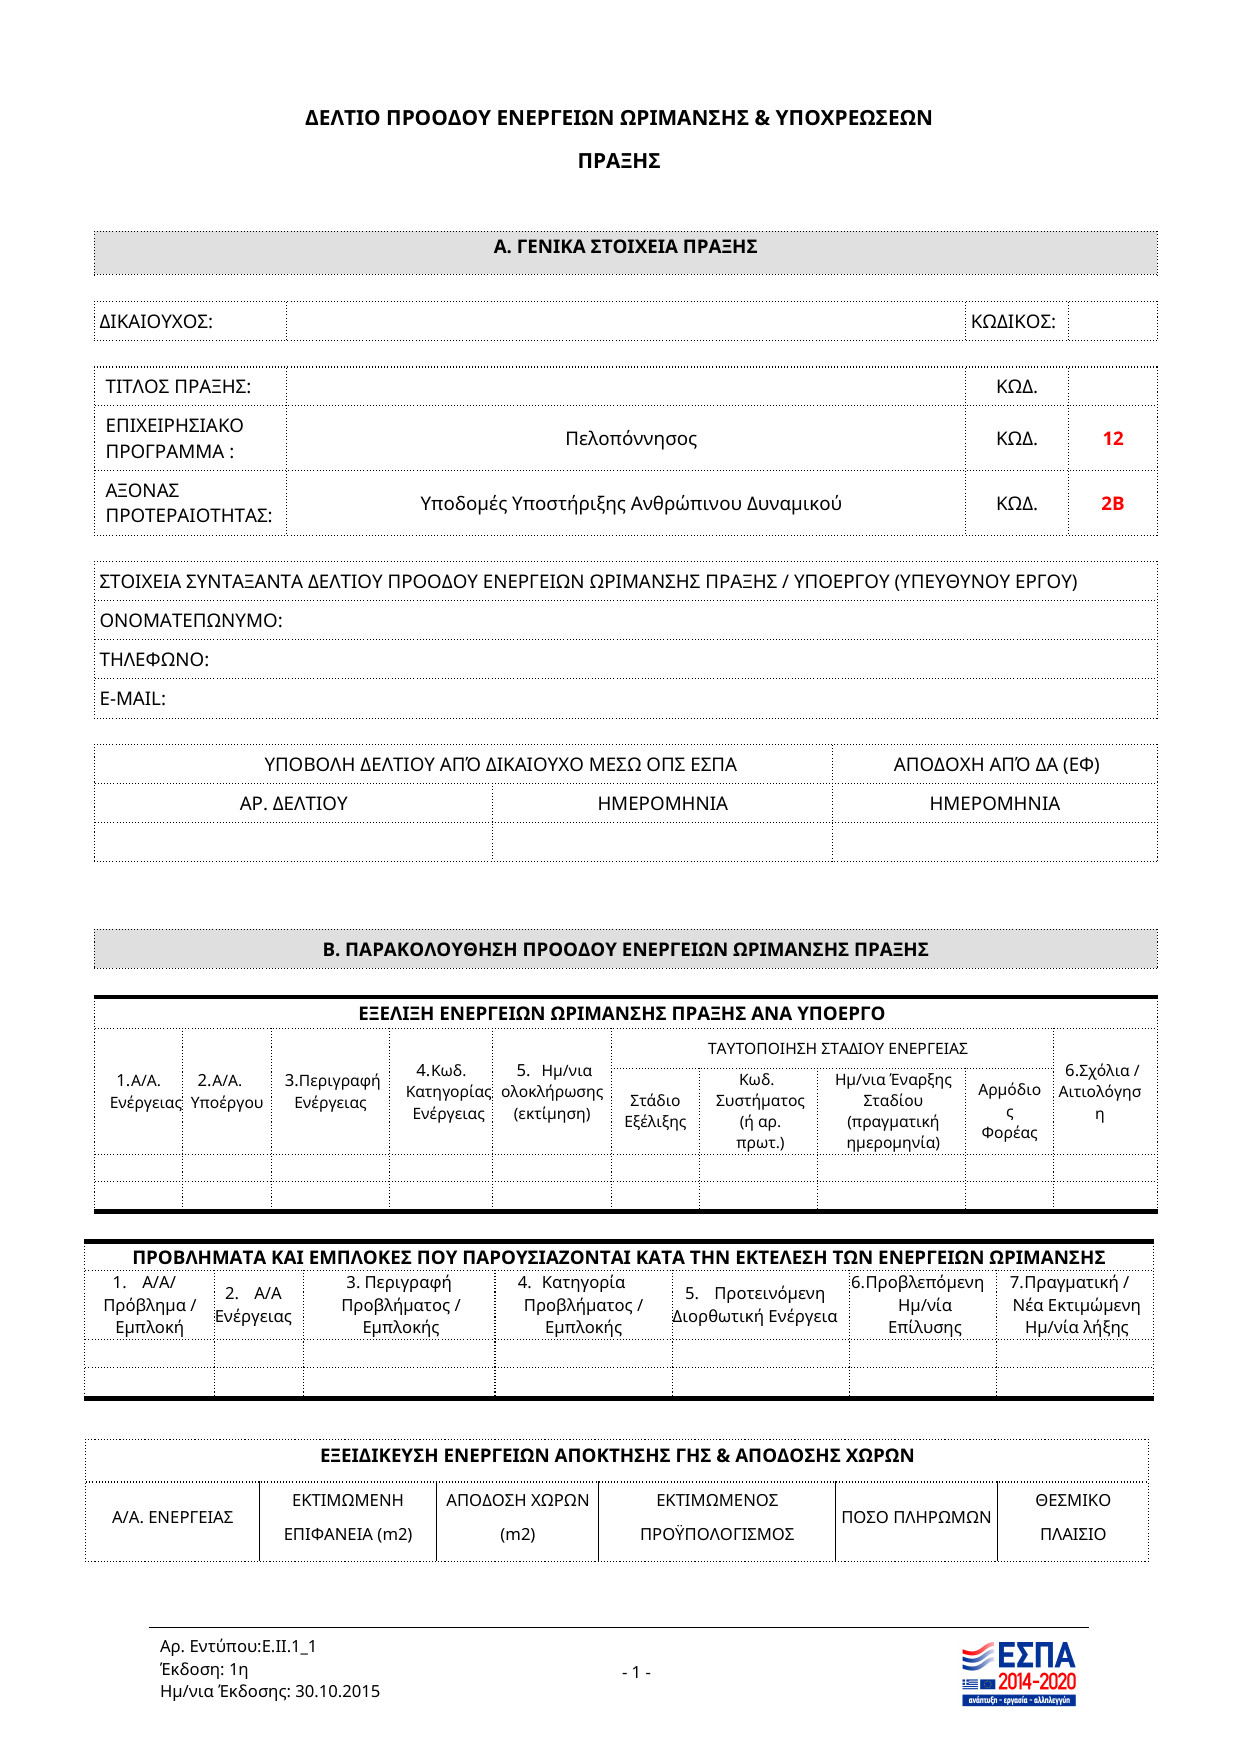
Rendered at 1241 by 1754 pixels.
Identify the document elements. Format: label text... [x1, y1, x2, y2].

table_cell ΟΝΟΜΑΤΕΠΩΝΥΜΟ: [94, 600, 345, 639]
table_cell Σχόλια / Αιτιολόγηση [1054, 1028, 1157, 1153]
table_cell 2B [1069, 470, 1157, 534]
table_cell [672, 1339, 849, 1367]
table_header ΕΞΕΙΔΙΚΕΥΣΗ ΕΝΕΡΓΕΙΩΝ ΑΠΟΚΤΗΣΗΣ ΓΗΣ & ΑΠΟΔΟΣΗΣ ΧΩΡΩΝ [86, 1439, 1149, 1481]
table_header [286, 366, 965, 405]
table_cell [271, 1181, 389, 1209]
text ΠΡΑΞΗΣ [94, 146, 1144, 174]
table_header Α. ΓΕΝΙΚΑ ΣΤΟΙΧΕΙΑ ΠΡΑΞΗΣ [94, 231, 1157, 274]
table_cell ΕΚΤΙΜΩΜΕΝΟΣ ΠΡΟΫΠΟΛΟΓΙΣΜΟΣ [599, 1481, 835, 1561]
table_cell [94, 1181, 183, 1209]
table_cell Α/Α. Υποέργου [183, 1028, 271, 1153]
table_cell [215, 1367, 303, 1396]
table_cell [1054, 1181, 1157, 1209]
table_cell [849, 1339, 997, 1367]
table_cell ΘΕΣΜΙΚΟ ΠΛΑΙΣΙΟ [998, 1481, 1149, 1561]
table_cell Πελοπόννησος [286, 405, 965, 470]
table_cell Ημ/νια ολοκλήρωσης (εκτίμηση) [493, 1028, 611, 1153]
table_cell Α/Α. ΕΝΕΡΓΕΙΑΣ [86, 1481, 259, 1561]
table_cell [303, 1339, 495, 1367]
table_cell [1054, 1154, 1157, 1181]
table_header ΤΙΤΛΟΣ ΠΡΑΞΗΣ: [94, 366, 286, 405]
table_header [1069, 301, 1157, 340]
table_cell Α/Α. Ενέργειας [94, 1028, 183, 1153]
table_header ΚΩΔΙΚΟΣ: [965, 301, 1068, 340]
table_header ΣΤΟΙΧΕΙΑ ΣΥΝΤΑΞΑΝΤΑ ΔΕΛΤΙΟΥ ΠΡΟΟΔΟΥ ΕΝΕΡΓΕΙΩΝ ΩΡΙΜΑΝΣΗΣ ΠΡΑΞΗΣ / ΥΠΟΕΡΓΟΥ (ΥΠΕΥΘΥΝΟΥ ΕΡΓΟΥ) [94, 561, 1157, 600]
table_cell [493, 822, 832, 861]
table_cell ΑΠΟΔΟΣΗ ΧΩΡΩΝ (m2) [437, 1481, 598, 1561]
table_cell [818, 1154, 965, 1181]
table_cell ΗΜΕΡΟΜΗΝΙΑ [493, 783, 832, 822]
table_cell Περιγραφή Ενέργειας [271, 1028, 389, 1153]
table_cell Περιγραφή Προβλήματος / Εμπλοκής [303, 1270, 495, 1339]
table_cell Ημ/νια Έναρξης Σταδίου (πραγματική ημερομηνία) [818, 1068, 965, 1153]
table_cell E-MAIL: [94, 678, 345, 717]
table_cell ΠΟΣΟ ΠΛΗΡΩΜΩΝ [836, 1481, 997, 1561]
table_cell [345, 639, 1157, 678]
table_cell [94, 1154, 183, 1181]
picture [959, 1640, 1079, 1708]
table_cell [849, 1367, 997, 1396]
table_cell [85, 1367, 214, 1396]
table_cell ΚΩΔ. [965, 405, 1068, 470]
table_cell ΤΗΛΕΦΩΝΟ: [94, 639, 345, 678]
table_cell 12 [1069, 405, 1157, 470]
table_cell [965, 1154, 1054, 1181]
table_header [1069, 366, 1157, 405]
table_cell ΚΩΔ. [965, 470, 1068, 534]
table_header Β. ΠΑΡΑΚΟΛΟΥΘΗΣΗ ΠΡΟΟΔΟΥ ΕΝΕΡΓΕΙΩΝ ΩΡΙΜΑΝΣΗΣ ΠΡΑΞΗΣ [94, 929, 1157, 968]
table_cell [183, 1181, 271, 1209]
table_cell [215, 1339, 303, 1367]
table_cell ΑΞΟΝΑΣ ΠΡΟΤΕΡΑΙΟΤΗΤΑΣ: [94, 470, 286, 534]
table_header ΑΠΟΔΟΧΗ από ΔΑ (ΕΦ) [833, 744, 1157, 783]
table_cell Προτεινόμενη Διορθωτική Ενέργεια [672, 1270, 849, 1339]
table_cell ΕΚΤΙΜΩΜΕΝΗ ΕΠΙΦΑΝΕΙΑ (m2) [260, 1481, 436, 1561]
table_header υποβολη δελτιου από ΔΙΚΑΙΟΥΧΟ ΜΕΣΩ οπσ ΕΣΠΑ [94, 744, 832, 783]
table_cell [389, 1154, 493, 1181]
table_cell [611, 1181, 699, 1209]
table_cell Αρμόδιος Φορέας [965, 1068, 1054, 1153]
table_header ΕΞΕΛΙΞΗ ΕΝΕΡΓΕΙΩΝ ΩΡΙΜΑΝΣΗΣ ΠΡΑΞΗΣ ΑΝΑ ΥΠΟΕΡΓΟ [94, 999, 1157, 1028]
table_header ΠΡΟΒΛΗΜΑΤΑ ΚΑΙ ΕΜΠΛΟΚΕΣ ΠΟΥ ΠΑΡΟΥΣΙΑΖΟΝΤΑΙ ΚΑΤΑ ΤΗΝ ΕΚΤΕΛΕΣΗ ΤΩΝ ΕΝΕΡΓΕΙΩΝ ΩΡΙΜΑΝΣΗΣ [85, 1244, 1153, 1269]
table_cell [389, 1181, 493, 1209]
table_cell [345, 678, 1157, 717]
table_cell ΑΡ. ΔΕΛΤΙΟΥ [94, 783, 493, 822]
table_cell [85, 1339, 214, 1367]
table_cell [672, 1367, 849, 1396]
table_cell [611, 1154, 699, 1181]
table_cell [345, 600, 965, 639]
table_cell [271, 1154, 389, 1181]
table_cell [965, 1181, 1054, 1209]
table_cell ΤΑΥΤΟΠΟΙΗΣΗ ΣΤΑΔΙΟΥ ΕΝΕΡΓΕΙΑΣ [611, 1028, 1054, 1067]
table_cell [493, 1154, 611, 1181]
table_cell [818, 1181, 965, 1209]
table_cell ΕΠΙΧΕΙΡΗΣΙΑΚΟ ΠΡΟΓΡΑΜΜΑ : [94, 405, 286, 470]
table_cell Κατηγορία Προβλήματος / Εμπλοκής [495, 1270, 672, 1339]
table_cell [303, 1367, 495, 1396]
table_cell [700, 1154, 818, 1181]
table_cell [493, 1181, 611, 1209]
table_cell Στάδιο Εξέλιξης [611, 1068, 699, 1153]
table_cell Α/Α Ενέργειας [215, 1270, 303, 1339]
table_cell [183, 1154, 271, 1181]
table_cell Υποδομές Υποστήριξης Ανθρώπινου Δυναμικού [286, 470, 965, 534]
table_cell Προβλεπόμενη Ημ/νία Επίλυσης [849, 1270, 997, 1339]
table_header [286, 301, 965, 340]
table_cell Α/Α/ Πρόβλημα / Εμπλοκή [85, 1270, 214, 1339]
table_cell [700, 1181, 818, 1209]
table_cell [94, 822, 493, 861]
text ΔΕΛΤΙΟ ΠΡΟΟΔΟΥ ΕΝΕΡΓΕΙΩΝ ΩΡΙΜΑΝΣΗΣ & ΥΠΟΧΡΕΩΣΕΩΝ [94, 103, 1144, 132]
table_cell ΗΜΕΡΟΜΗΝΙΑ [833, 783, 1157, 822]
table_cell [997, 1339, 1153, 1367]
table_cell [495, 1367, 672, 1396]
table_header ΚΩΔ. [965, 366, 1068, 405]
table_header ΔΙΚΑΙΟΥΧΟΣ: [94, 301, 286, 340]
table_cell [495, 1339, 672, 1367]
table_cell Κωδ. Συστήματος (ή αρ. πρωτ.) [700, 1068, 818, 1153]
table_cell [833, 822, 1157, 861]
table_cell [997, 1367, 1153, 1396]
table_cell Κωδ. Κατηγορίας Ενέργειας [389, 1028, 493, 1153]
table_cell [965, 600, 1157, 639]
table_cell Πραγματική / Νέα Εκτιμώμενη Ημ/νία λήξης [997, 1270, 1153, 1339]
